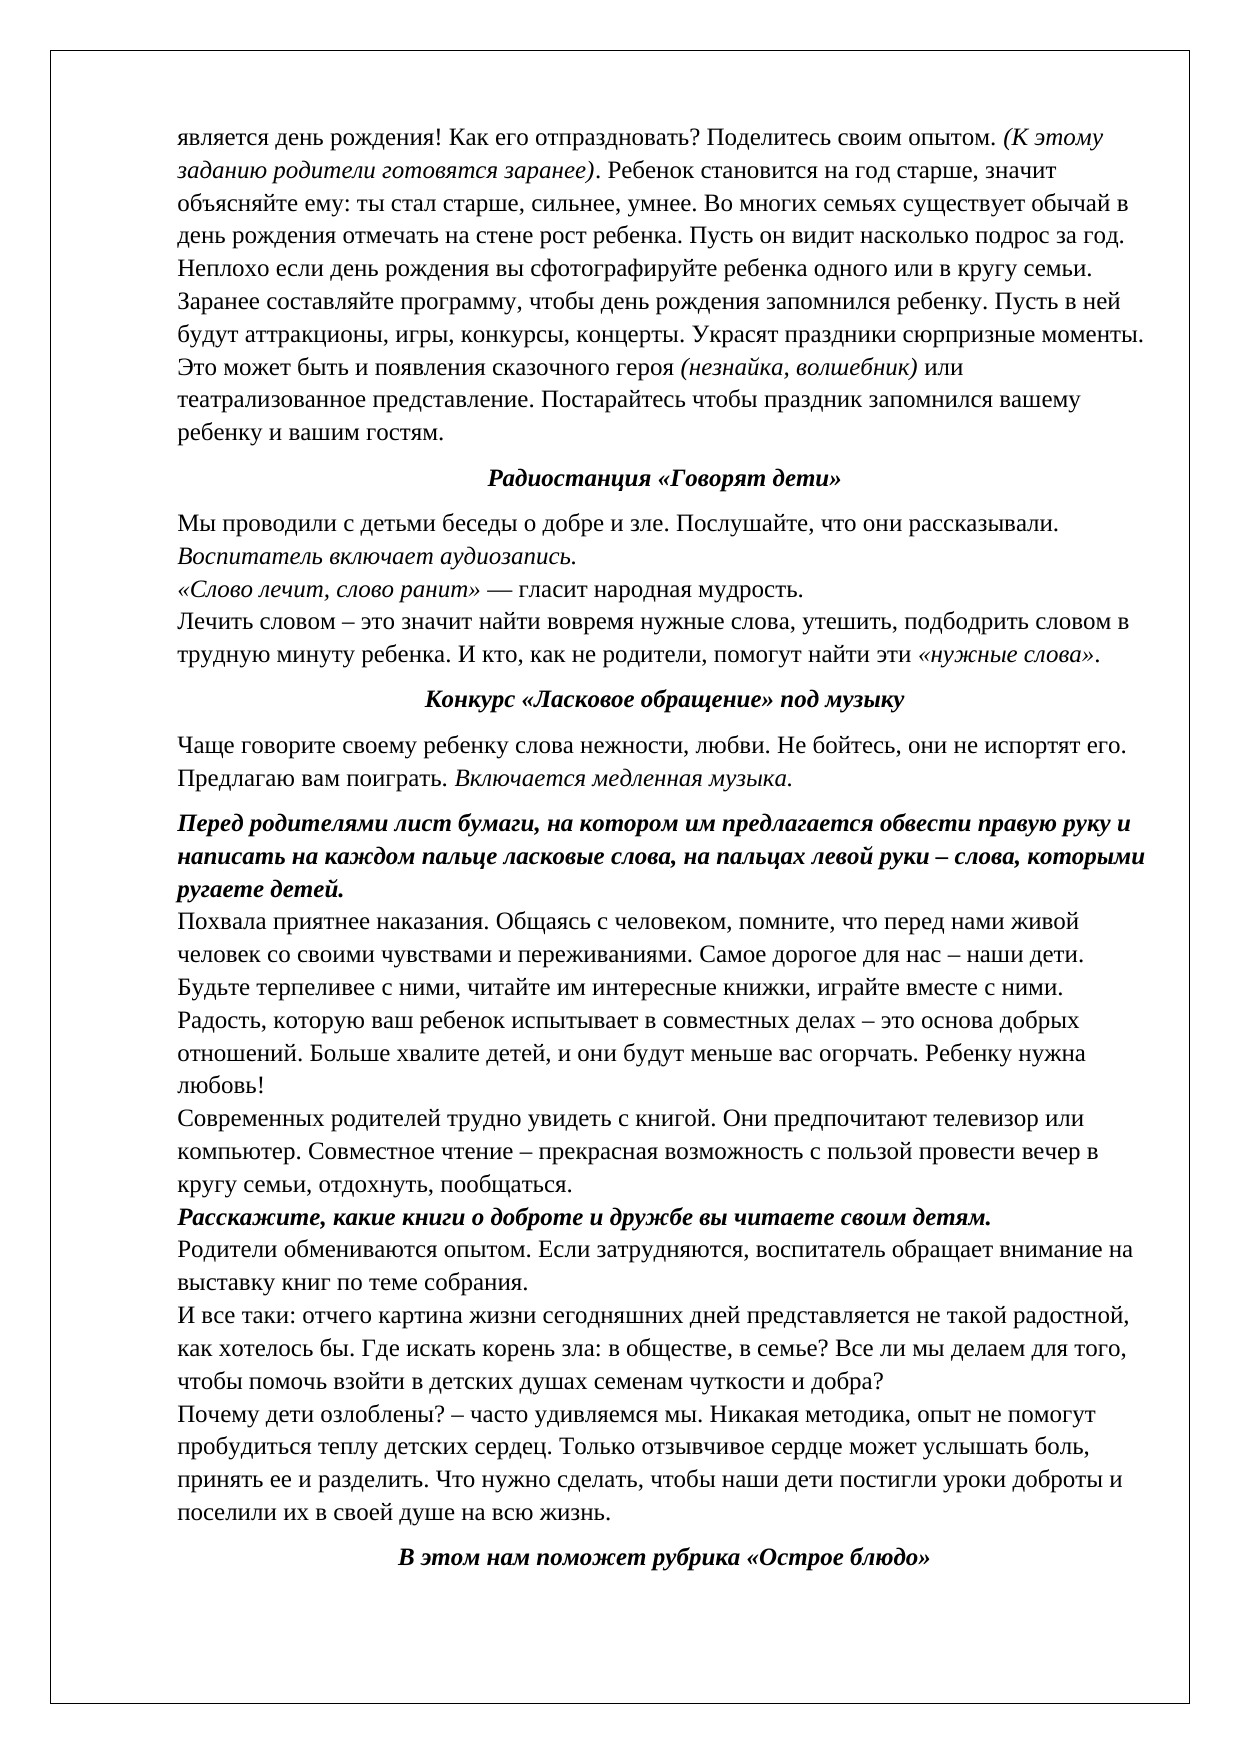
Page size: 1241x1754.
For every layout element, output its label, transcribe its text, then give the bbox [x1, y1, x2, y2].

text Перед родителями лист бумаги, на котором им предлагается обвести правую руку и написать на каждом пальце ласковые слова, на пальцах левой руки – слова, которыми ругаете детей. Похвала приятнее наказания. Общаясь с человеком, помните, что перед нами живой человек со своими чувствами и переживаниями. Самое дорогое для нас – наши дети. Будьте терпеливее с ними, читайте им интересные книжки, играйте вместе с ними. Радость, которую ваш ребенок испытывает в совместных делах – это основа добрых отношений. Больше хвалите детей, и они будут меньше вас огорчать. Ребенку нужна любовь! Современных родителей трудно увидеть с книгой. Они предпочитают телевизор или компьютер. Совместное чтение – прекрасная возможность с пользой провести вечер в кругу семьи, отдохнуть, пообщаться. Расскажите, какие книги о доброте и дружбе вы читаете своим детям. Родители обмениваются опытом. Если затрудняются, воспитатель обращает внимание на выставку книг по теме собрания. И все таки: отчего картина жизни сегодняшних дней представляется не такой радостной, как хотелось бы. Где искать корень зла: в обществе, в семье? Все ли мы делаем для того, чтобы помочь взойти в детских душах семенам чуткости и добра? Почему дети озлоблены? – часто удивляемся мы. Никакая методика, опыт не помогут пробудиться теплу детских сердец. Только отзывчивое сердце может услышать боль, принять ее и разделить. Что нужно сделать, чтобы наши дети постигли уроки доброты и поселили их в своей душе на всю жизнь. [177, 804, 1152, 1526]
text Чаще говорите своему ребенку слова нежности, любви. Не бойтесь, они не испортят его. Предлагаю вам поиграть. Включается медленная музыка. [177, 726, 1152, 791]
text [177, 118, 1152, 446]
text Конкурс «Ласковое обращение» под музыку [177, 681, 1152, 713]
text Радиостанция «Говорят дети» [177, 459, 1152, 491]
text Мы проводили с детьми беседы о добре и зле. Послушайте, что они рассказывали. Воспитатель включает аудиозапись. «Слово лечит, слово ранит» — гласит народная мудрость. Лечить словом – это значит найти вовремя нужные слова, утешить, подбодрить словом в трудную минуту ребенка. И кто, как не родители, помогут найти эти «нужные слова». [177, 504, 1152, 668]
text В этом нам поможет рубрика «Острое блюдо» [177, 1538, 1152, 1571]
